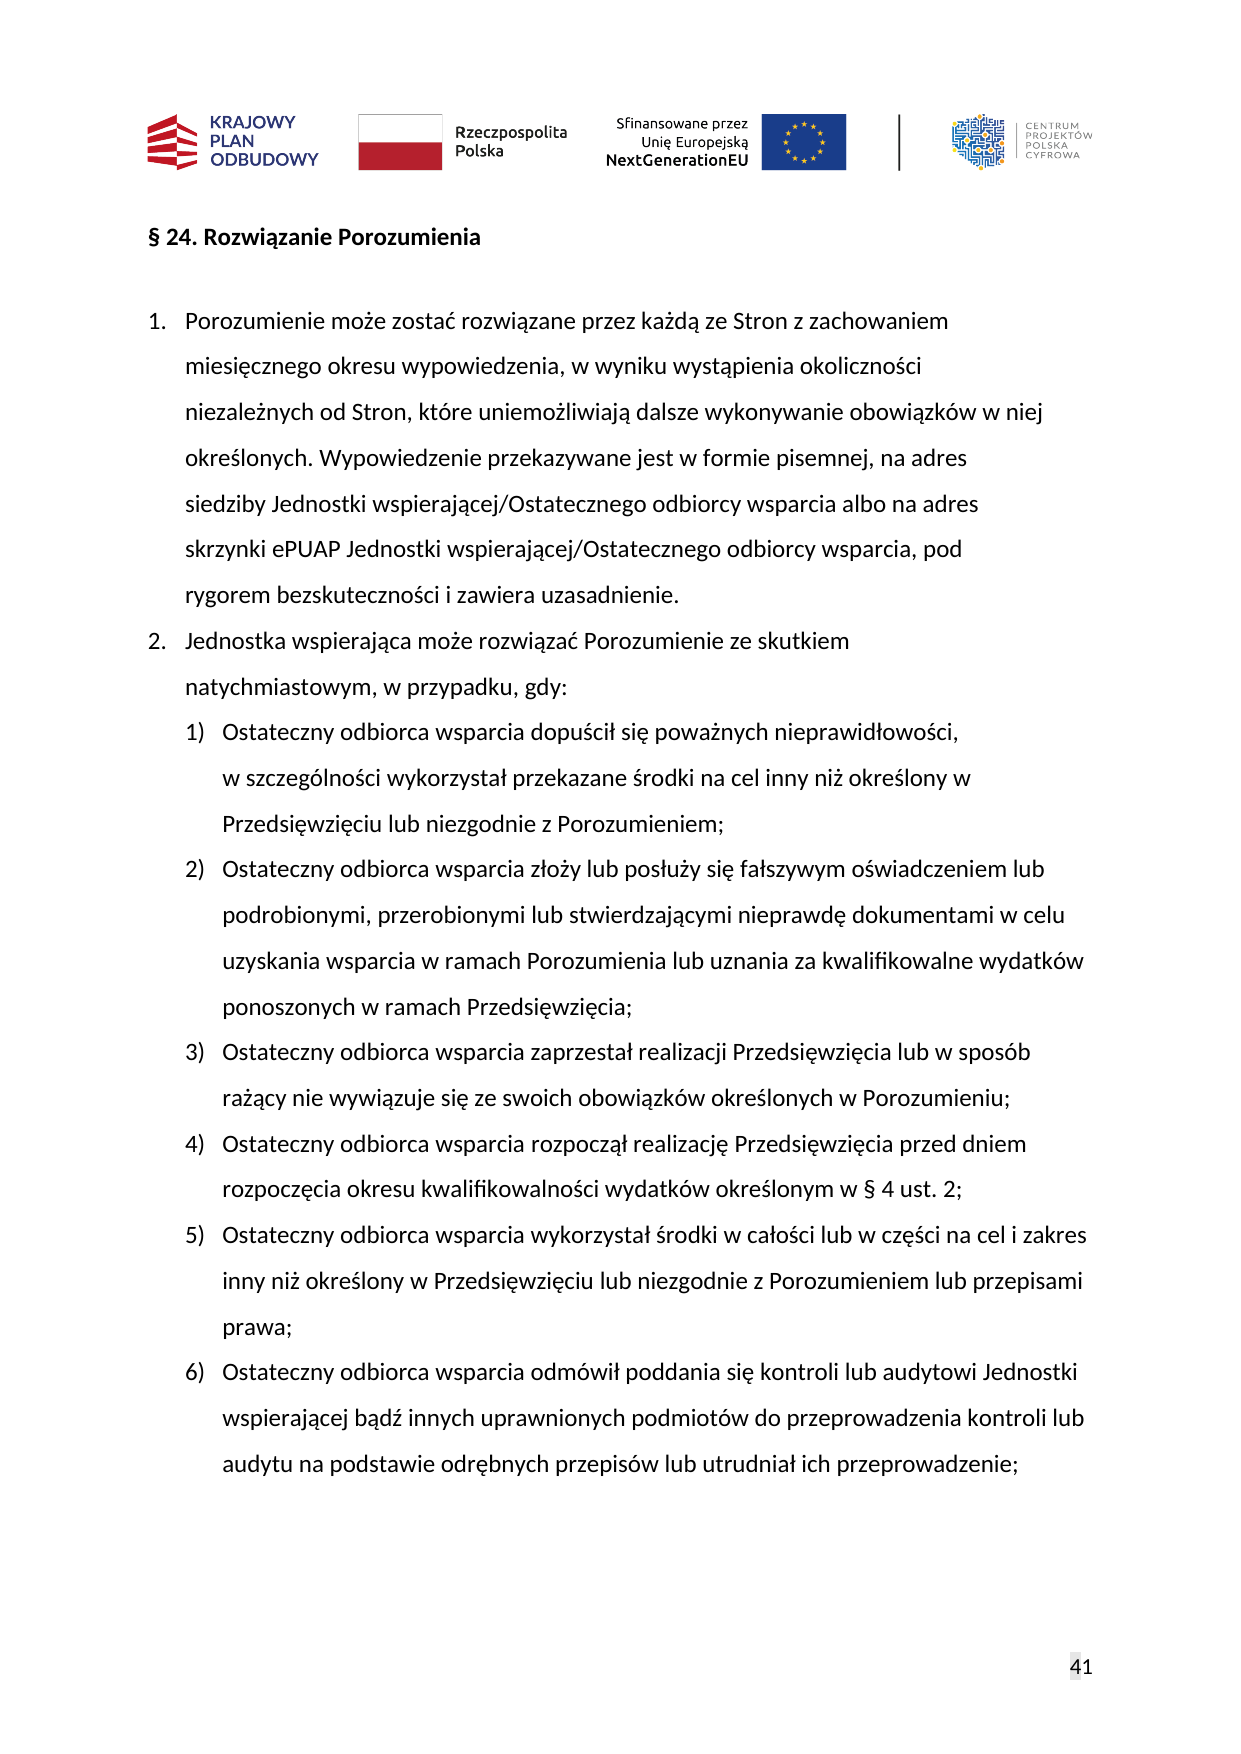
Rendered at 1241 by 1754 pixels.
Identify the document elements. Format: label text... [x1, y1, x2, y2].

list Ostateczny odbiorca wsparcia dopuścił się poważnych nieprawidłowości, w szczególności wykorzystał przekazane środki na cel inny niż określony w Przedsięwzięciu lub niezgodnie z Porozumieniem; [185, 716, 1093, 838]
list Jednostka wspierająca może rozwiązać Porozumienie ze skutkiem natychmiastowym, w przypadku, gdy: [148, 625, 1045, 701]
picture [147, 114, 1093, 171]
list Ostateczny odbiorca wsparcia zaprzestał realizacji Przedsięwzięcia lub w sposób rażący nie wywiązuje się ze swoich obowiązków określonych w Porozumieniu; [185, 1036, 1093, 1113]
list Ostateczny odbiorca wsparcia wykorzystał środki w całości lub w części na cel i zakres inny niż określony w Przedsięwzięciu lub niezgodnie z Porozumieniem lub przepisami prawa; [185, 1219, 1093, 1341]
list Ostateczny odbiorca wsparcia odmówił poddania się kontroli lub audytowi Jednostki wspierającej bądź innych uprawnionych podmiotów do przeprowadzenia kontroli lub audytu na podstawie odrębnych przepisów lub utrudniał ich przeprowadzenie; [185, 1357, 1093, 1478]
subtitle § 24. Rozwiązanie Porozumienia [148, 222, 1093, 252]
list Porozumienie może zostać rozwiązane przez każdą ze Stron z zachowaniem miesięcznego okresu wypowiedzenia, w wyniku wystąpienia okoliczności niezależnych od Stron, które uniemożliwiają dalsze wykonywanie obowiązków w niej określonych. Wypowiedzenie przekazywane jest w formie pisemnej, na adres siedziby Jednostki wspierającej/Ostatecznego odbiorcy wsparcia albo na adres skrzynki ePUAP Jednostki wspierającej/Ostatecznego odbiorcy wsparcia, pod rygorem bezskuteczności i zawiera uzasadnienie. [148, 305, 1045, 610]
list Ostateczny odbiorca wsparcia złoży lub posłuży się fałszywym oświadczeniem lub podrobionymi, przerobionymi lub stwierdzającymi nieprawdę dokumentami w celu uzyskania wsparcia w ramach Porozumienia lub uznania za kwalifikowalne wydatków ponoszonych w ramach Przedsięwzięcia; [185, 853, 1093, 1021]
list Ostateczny odbiorca wsparcia rozpoczął realizację Przedsięwzięcia przed dniem rozpoczęcia okresu kwalifikowalności wydatków określonym w § 4 ust. 2; [185, 1128, 1093, 1204]
